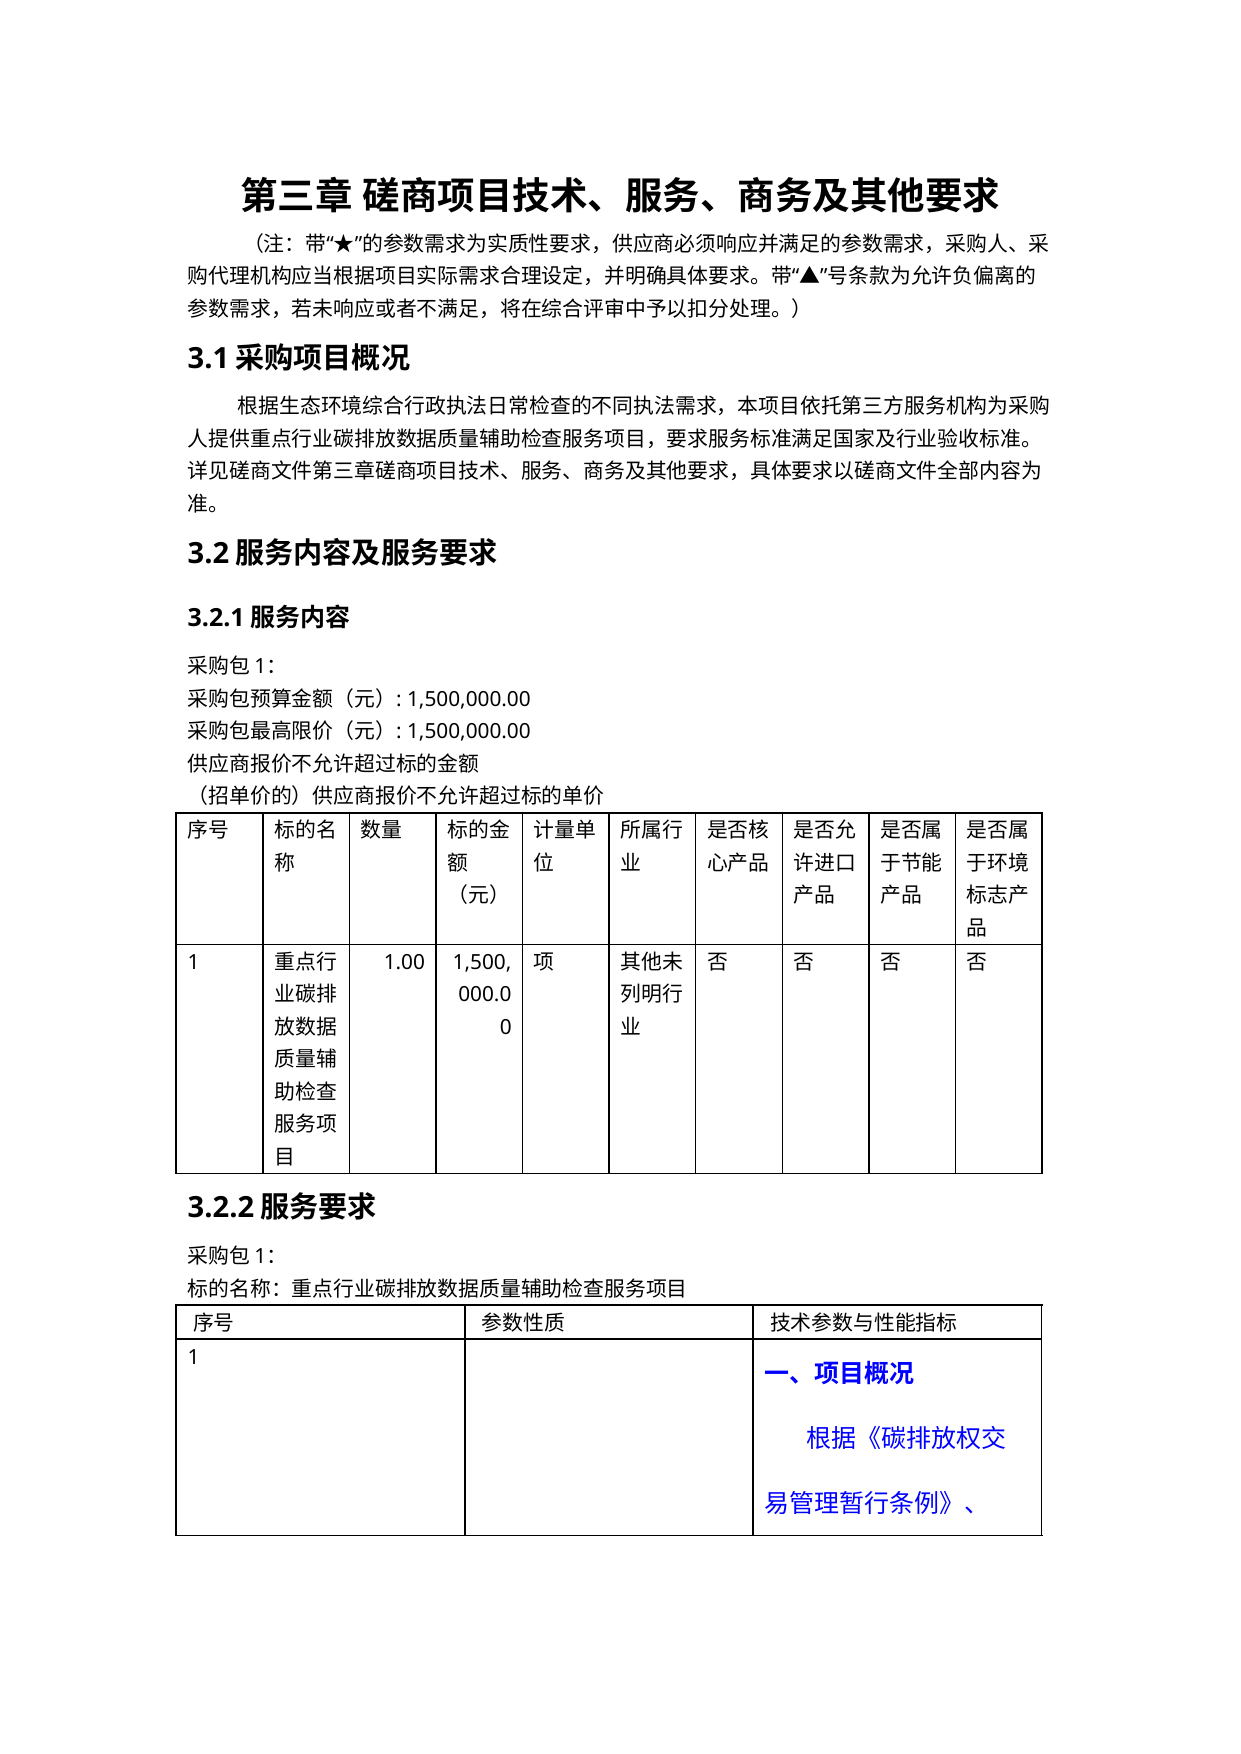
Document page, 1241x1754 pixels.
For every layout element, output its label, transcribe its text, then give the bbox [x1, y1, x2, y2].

table_cell 重点行业碳排放数据质量辅助检查服务项目 [264, 945, 349, 1173]
table_header 参数性质 [466, 1306, 752, 1338]
text 采购包预算金额（元）: 1,500,000.00 [187, 682, 1053, 714]
text 采购包最高限价（元）: 1,500,000.00 [187, 714, 1053, 747]
table_header 所属行业 [610, 814, 695, 943]
text 供应商报价不允许超过标的金额 [187, 747, 1053, 779]
table_header 是否属于环境标志产品 [956, 814, 1041, 943]
table_cell [466, 1340, 752, 1535]
text （招单价的）供应商报价不允许超过标的单价 [187, 779, 1053, 812]
text 采购包1： [187, 1239, 1053, 1272]
table_cell 1 [177, 945, 262, 1173]
table_cell 1 [177, 1340, 464, 1535]
table_cell 否 [870, 945, 955, 1173]
text 3.2.2服务要求 [187, 1174, 1053, 1239]
text 3.1采购项目概况 [187, 324, 1053, 389]
table_header 技术参数与性能指标 [754, 1306, 1041, 1338]
table_cell 否 [783, 945, 868, 1173]
table_cell 其他未列明行业 [610, 945, 695, 1173]
table_cell 1.00 [350, 945, 435, 1173]
table_cell 项 [523, 945, 608, 1173]
text 采购包1： [187, 649, 1053, 682]
table_header 标的名称 [264, 814, 349, 943]
table_header 序号 [177, 814, 262, 943]
table_cell 否 [956, 945, 1041, 1173]
text 3.2服务内容及服务要求 [187, 519, 1053, 584]
text 3.2.1服务内容 [187, 584, 1053, 649]
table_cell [754, 1340, 1041, 1535]
text 第三章 磋商项目技术、服务、商务及其他要求 [187, 162, 1053, 227]
table_header 标的金额 （元） [437, 814, 522, 943]
table_header 序号 [177, 1306, 464, 1338]
table_header 计量单位 [523, 814, 608, 943]
table_header 是否核心产品 [696, 814, 782, 943]
table_header 是否允许进口产品 [783, 814, 868, 943]
table_cell 1,500,000.00 [437, 945, 522, 1173]
text 标的名称：重点行业碳排放数据质量辅助检查服务项目 [187, 1272, 1053, 1304]
text （注：带“★”的参数需求为实质性要求，供应商必须响应并满足的参数需求，采购人、采购代理机构应当根据项目实际需求合理设定，并明确具体要求。带“▲”号条款为允许负偏离的参数需求，若未响应或者不满足，将在综合评审中予以扣分处理。） [187, 227, 1053, 324]
table_header 数量 [350, 814, 435, 943]
table_header 是否属于节能产品 [870, 814, 955, 943]
table_cell 否 [696, 945, 782, 1173]
text 根据生态环境综合行政执法日常检查的不同执法需求，本项目依托第三方服务机构为采购人提供重点行业碳排放数据质量辅助检查服务项目，要求服务标准满足国家及行业验收标准。详见磋商文件第三章磋商项目技术、服务、商务及其他要求，具体要求以磋商文件全部内容为准。 [187, 389, 1053, 519]
